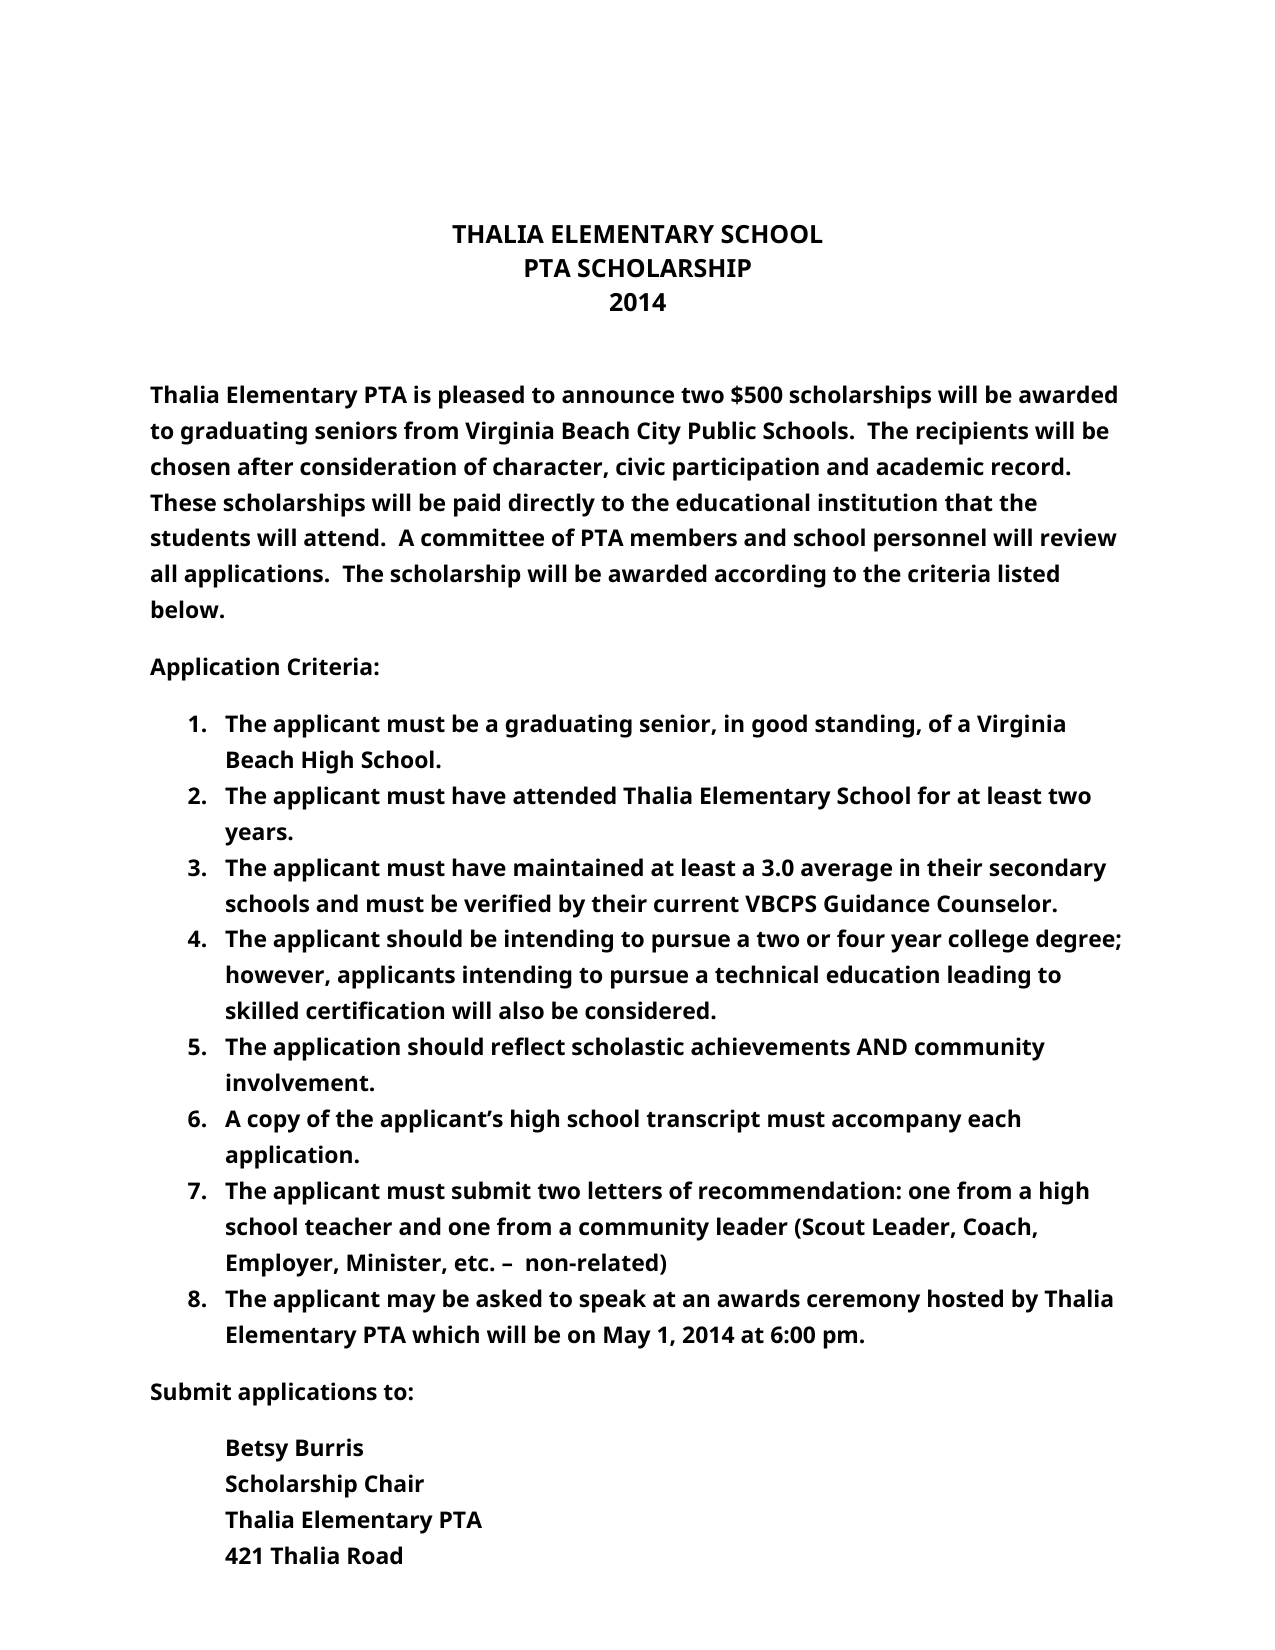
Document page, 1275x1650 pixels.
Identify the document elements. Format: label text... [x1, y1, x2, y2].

text Submit applications to: [150, 1376, 1125, 1407]
list The applicant must be a graduating senior, in good standing, of a Virginia Beach High School. [187, 708, 1125, 775]
text Thalia Elementary PTA [150, 1504, 1125, 1535]
list The application should reflect scholastic achievements AND community involvement. [187, 1031, 1125, 1098]
list The applicant should be intending to pursue a two or four year college degree; however, applicants intending to pursue a technical education leading to skilled certification will also be considered. [187, 923, 1125, 1027]
text Thalia Elementary PTA is pleased to announce two $500 scholarships will be awarded to graduating seniors from Virginia Beach City Public Schools. The recipients will be chosen after consideration of character, civic participation and academic record. These scholarships will be paid directly to the educational institution that the students will attend. A committee of PTA members and school personnel will review all applications. The scholarship will be awarded according to the criteria listed below. [150, 379, 1125, 626]
list The applicant may be asked to speak at an awards ceremony hosted by Thalia Elementary PTA which will be on May 1, 2014 at 6:00 pm. [187, 1283, 1125, 1350]
list A copy of the applicant’s high school transcript must accompany each application. [187, 1103, 1125, 1170]
text 2014 [150, 284, 1125, 319]
text Application Criteria: [150, 651, 1125, 682]
list The applicant must have maintained at least a 3.0 average in their secondary schools and must be verified by their current VBCPS Guidance Counselor. [187, 852, 1125, 919]
text THALIA ELEMENTARY SCHOOL [150, 216, 1125, 251]
list The applicant must submit two letters of recommendation: one from a high school teacher and one from a community leader (Scout Leader, Coach, Employer, Minister, etc. – non-related) [187, 1175, 1125, 1278]
text PTA SCHOLARSHIP [150, 251, 1125, 284]
text 421 Thalia Road [150, 1540, 1125, 1571]
list The applicant must have attended Thalia Elementary School for at least two years. [187, 780, 1125, 847]
text Betsy Burris [150, 1432, 1125, 1463]
text Scholarship Chair [150, 1468, 1125, 1499]
